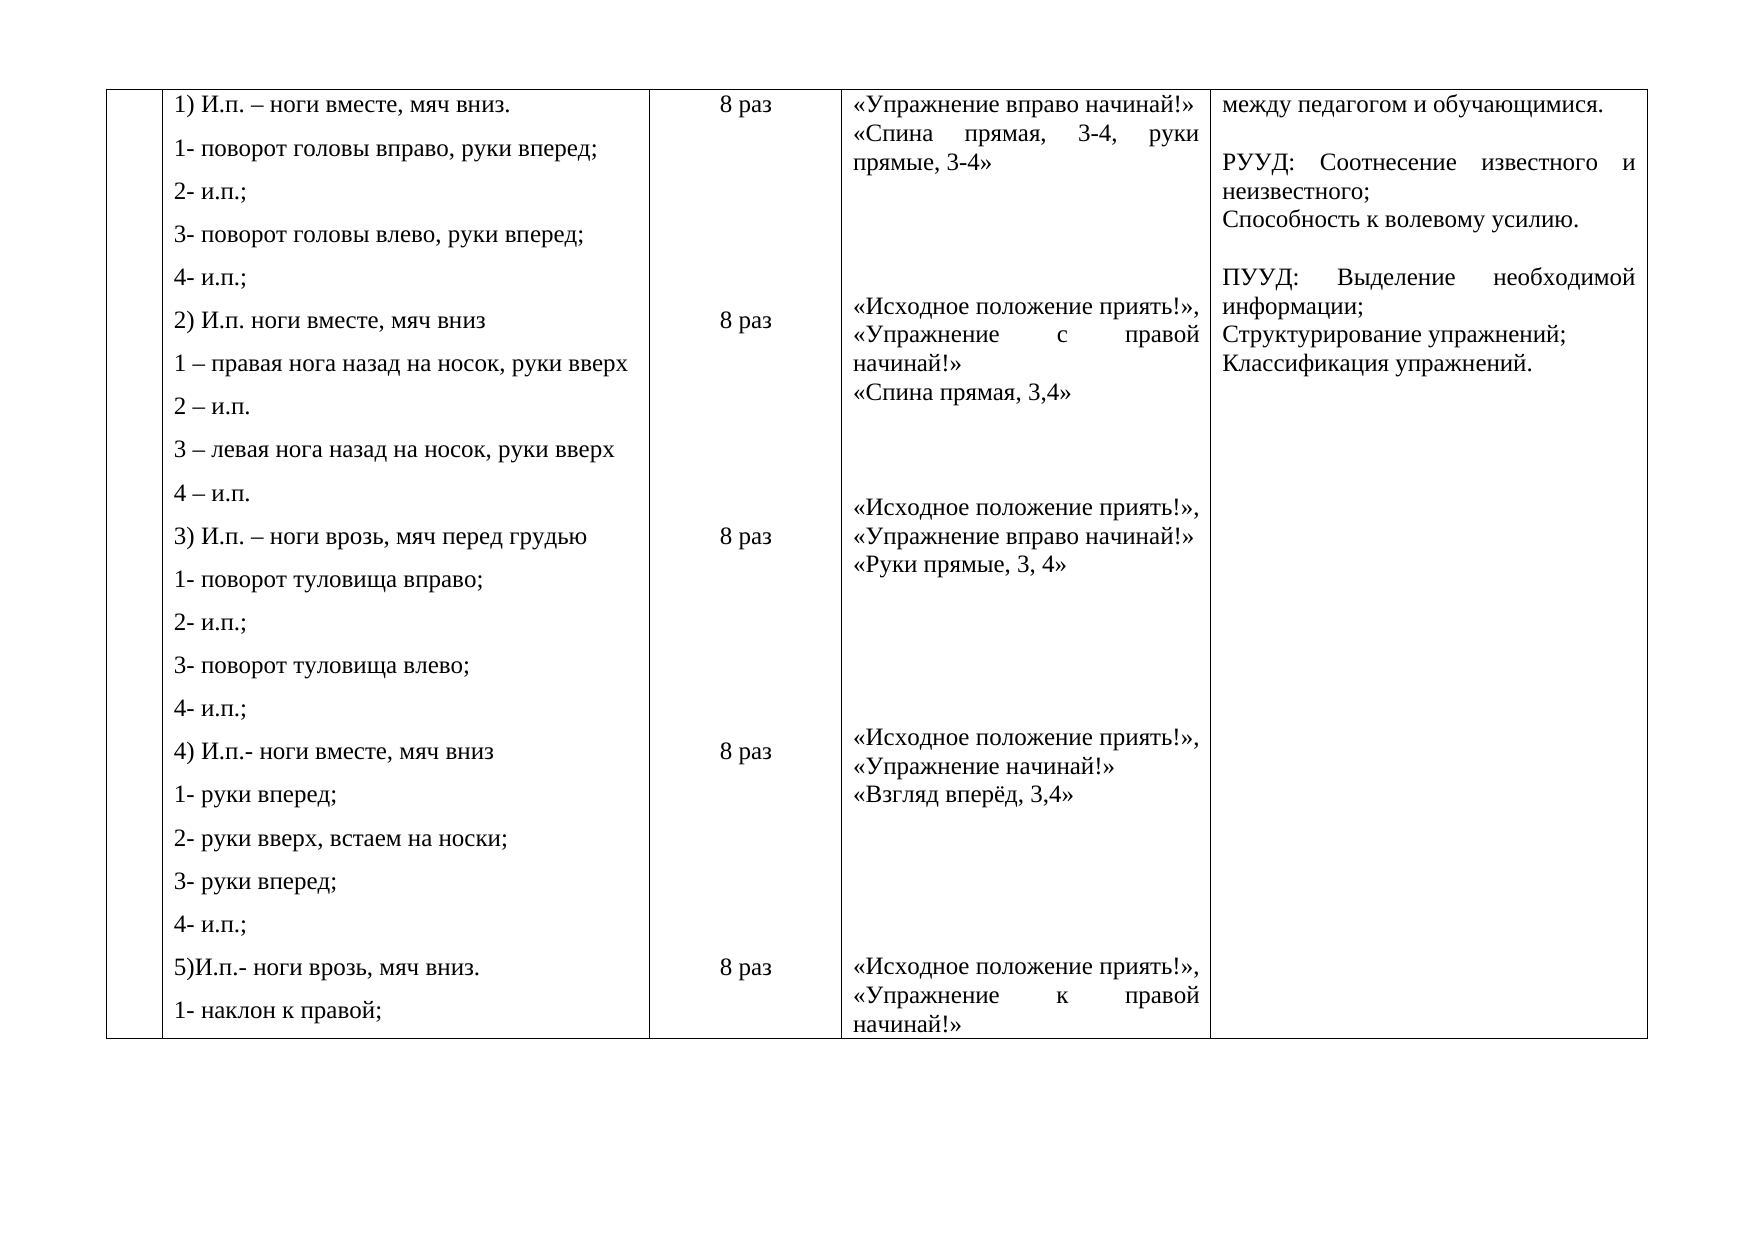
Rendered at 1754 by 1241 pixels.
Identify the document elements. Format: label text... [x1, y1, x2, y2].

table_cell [163, 90, 649, 1038]
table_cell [1211, 90, 1647, 1038]
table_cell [842, 90, 1210, 1038]
table_cell 6 [107, 90, 162, 1038]
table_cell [650, 90, 841, 1038]
